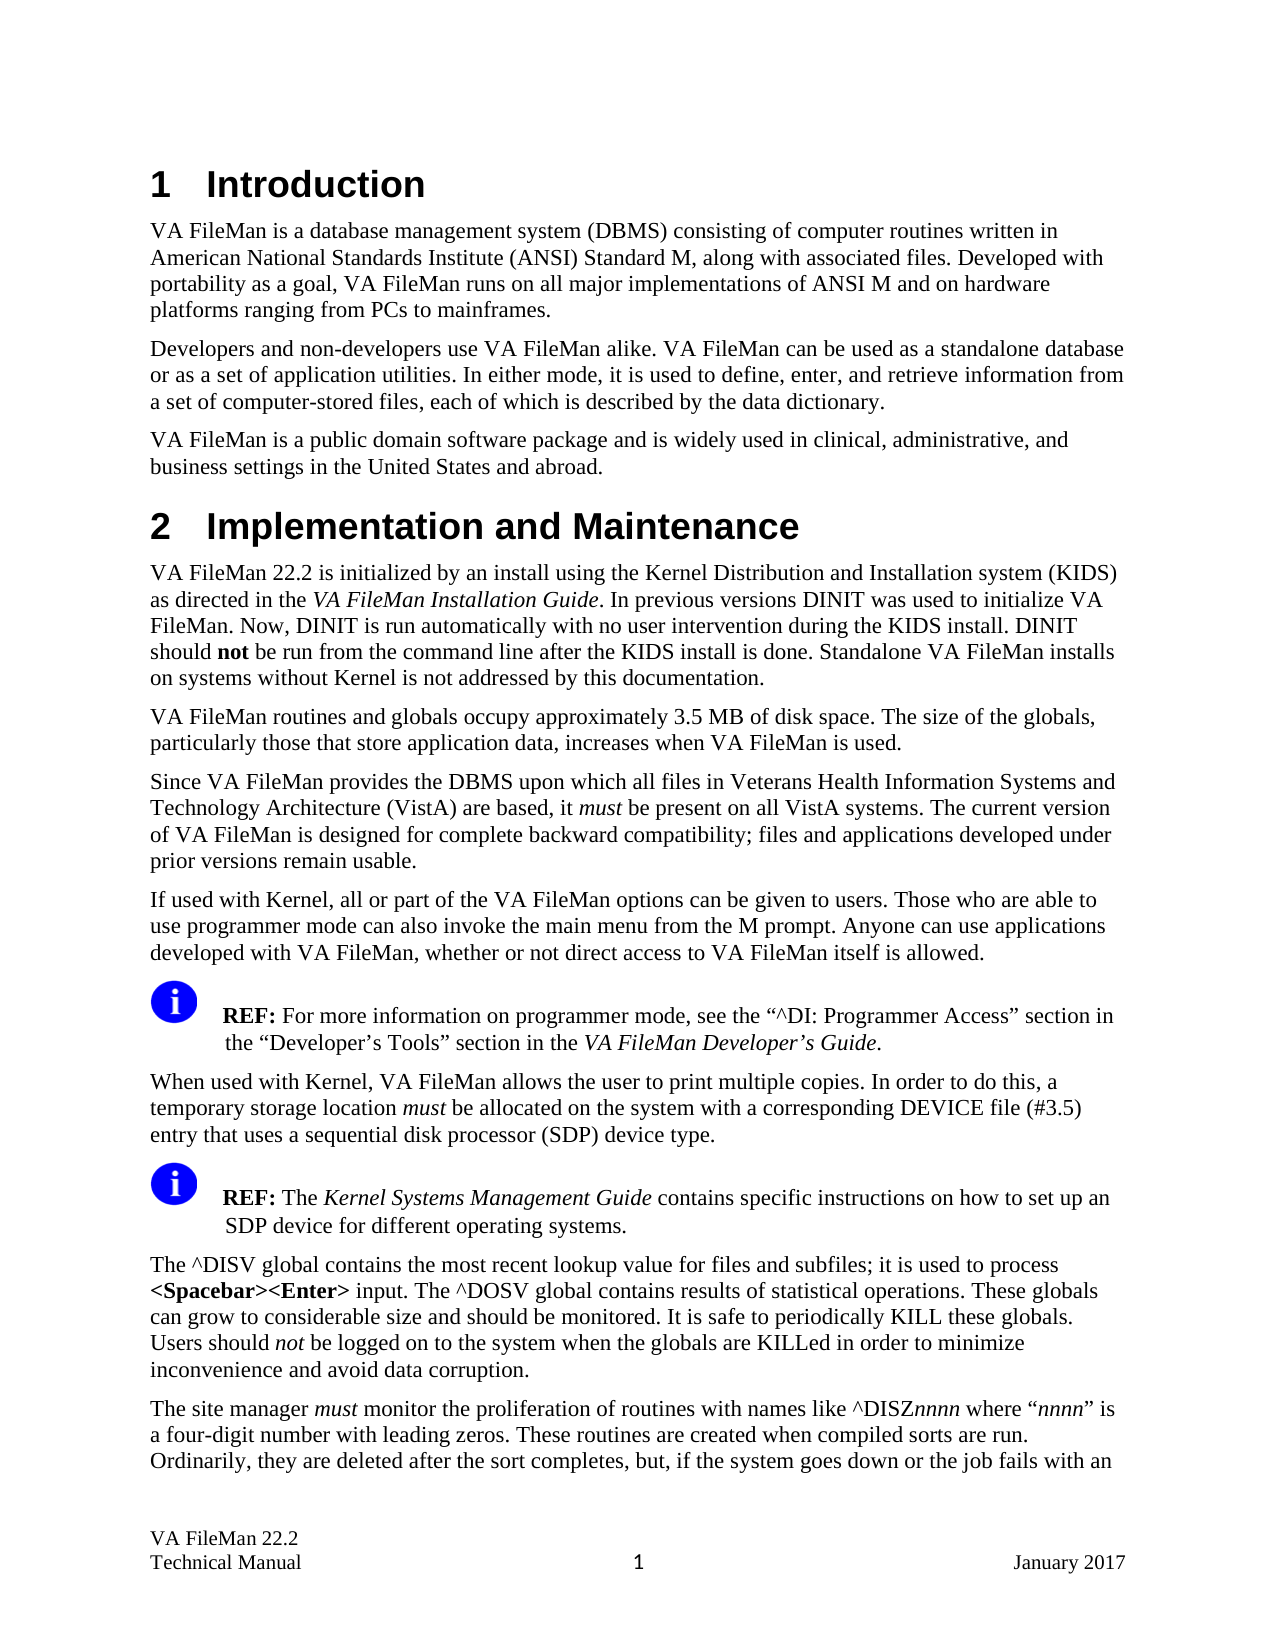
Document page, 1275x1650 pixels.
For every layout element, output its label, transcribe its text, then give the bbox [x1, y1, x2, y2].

text 1 Introduction [150, 162, 1137, 205]
text The ^DISV global contains the most recent lookup value for files and subfiles; it is used to process [150, 1251, 1137, 1277]
text REF: The Kernel Systems Management Guide contains specific instructions on how to set up an [150, 1160, 1137, 1212]
text If used with Kernel, all or part of the VA FileMan options can be given to users. Those who are able to use programmer mode can also invoke the main menu from the M prompt. Anyone can use applications developed with VA FileMan, whether or not direct access to VA FileMan itself is allowed. [150, 886, 1109, 965]
text 2 Implementation and Maintenance [150, 504, 1137, 547]
picture [150, 978, 197, 1025]
text <Spacebar><Enter> input. The ^DOSV global contains results of statistical operations. These globals can grow to considerable size and should be monitored. It is safe to periodically KILL these globals. [150, 1277, 1102, 1330]
text VA FileMan is a public domain software package and is widely used in clinical, administrative, and business settings in the United States and abroad. [150, 427, 1072, 479]
text Since VA FileMan provides the DBMS upon which all files in Veterans Health Information Systems and Technology Architecture (VistA) are based, it must be present on all VistA systems. The current version of VA FileMan is designed for complete backward compatibility; files and applications developed under prior versions remain usable. [150, 768, 1119, 873]
text SDP device for different operating systems. [225, 1212, 1137, 1238]
text inconvenience and avoid data corruption. [150, 1356, 1137, 1382]
text VA FileMan 22.2 is initialized by an install using the Kernel Distribution and Installation system (KIDS) as directed in the VA FileMan Installation Guide. In previous versions DINIT was used to initialize VA FileMan. Now, DINIT is run automatically with no user intervention during the KIDS install. DINIT should not be run from the command line after the KIDS install is done. Standalone VA FileMan installs on systems without Kernel is not addressed by this documentation. [150, 560, 1120, 691]
text REF: For more information on programmer mode, see the “^DI: Programmer Access” section in the “Developer’s Tools” section in the VA FileMan Developer’s Guide. [150, 978, 1124, 1056]
text Users should not be logged on to the system when the globals are KILLed in order to minimize [150, 1330, 1137, 1356]
text VA FileMan routines and globals occupy approximately 3.5 MB of disk space. The size of the globals, particularly those that store application data, increases when VA FileMan is used. [150, 703, 1099, 756]
text Developers and non-developers use VA FileMan alike. VA FileMan can be used as a standalone database or as a set of application utilities. In either mode, it is used to define, enter, and retrieve information from a set of computer-stored files, each of which is described by the data dictionary. [150, 335, 1125, 414]
picture [150, 1160, 197, 1207]
text The site manager must monitor the proliferation of routines with names like ^DISZnnnn where “nnnn” is a four-digit number with leading zeros. These routines are created when compiled sorts are run. Ordinarily, they are deleted after the sort completes, but, if the system goes down or the job fails with an [150, 1395, 1118, 1474]
text When used with Kernel, VA FileMan allows the user to print multiple copies. In order to do this, a temporary storage location must be allocated on the system with a corresponding DEVICE file (#3.5) entry that uses a sequential disk processor (SDP) device type. [150, 1068, 1085, 1147]
text VA FileMan is a database management system (DBMS) consisting of computer routines written in American National Standards Institute (ANSI) Standard M, along with associated files. Developed with portability as a goal, VA FileMan runs on all major implementations of ANSI M and on hardware platforms ranging from PCs to mainframes. [150, 217, 1107, 323]
